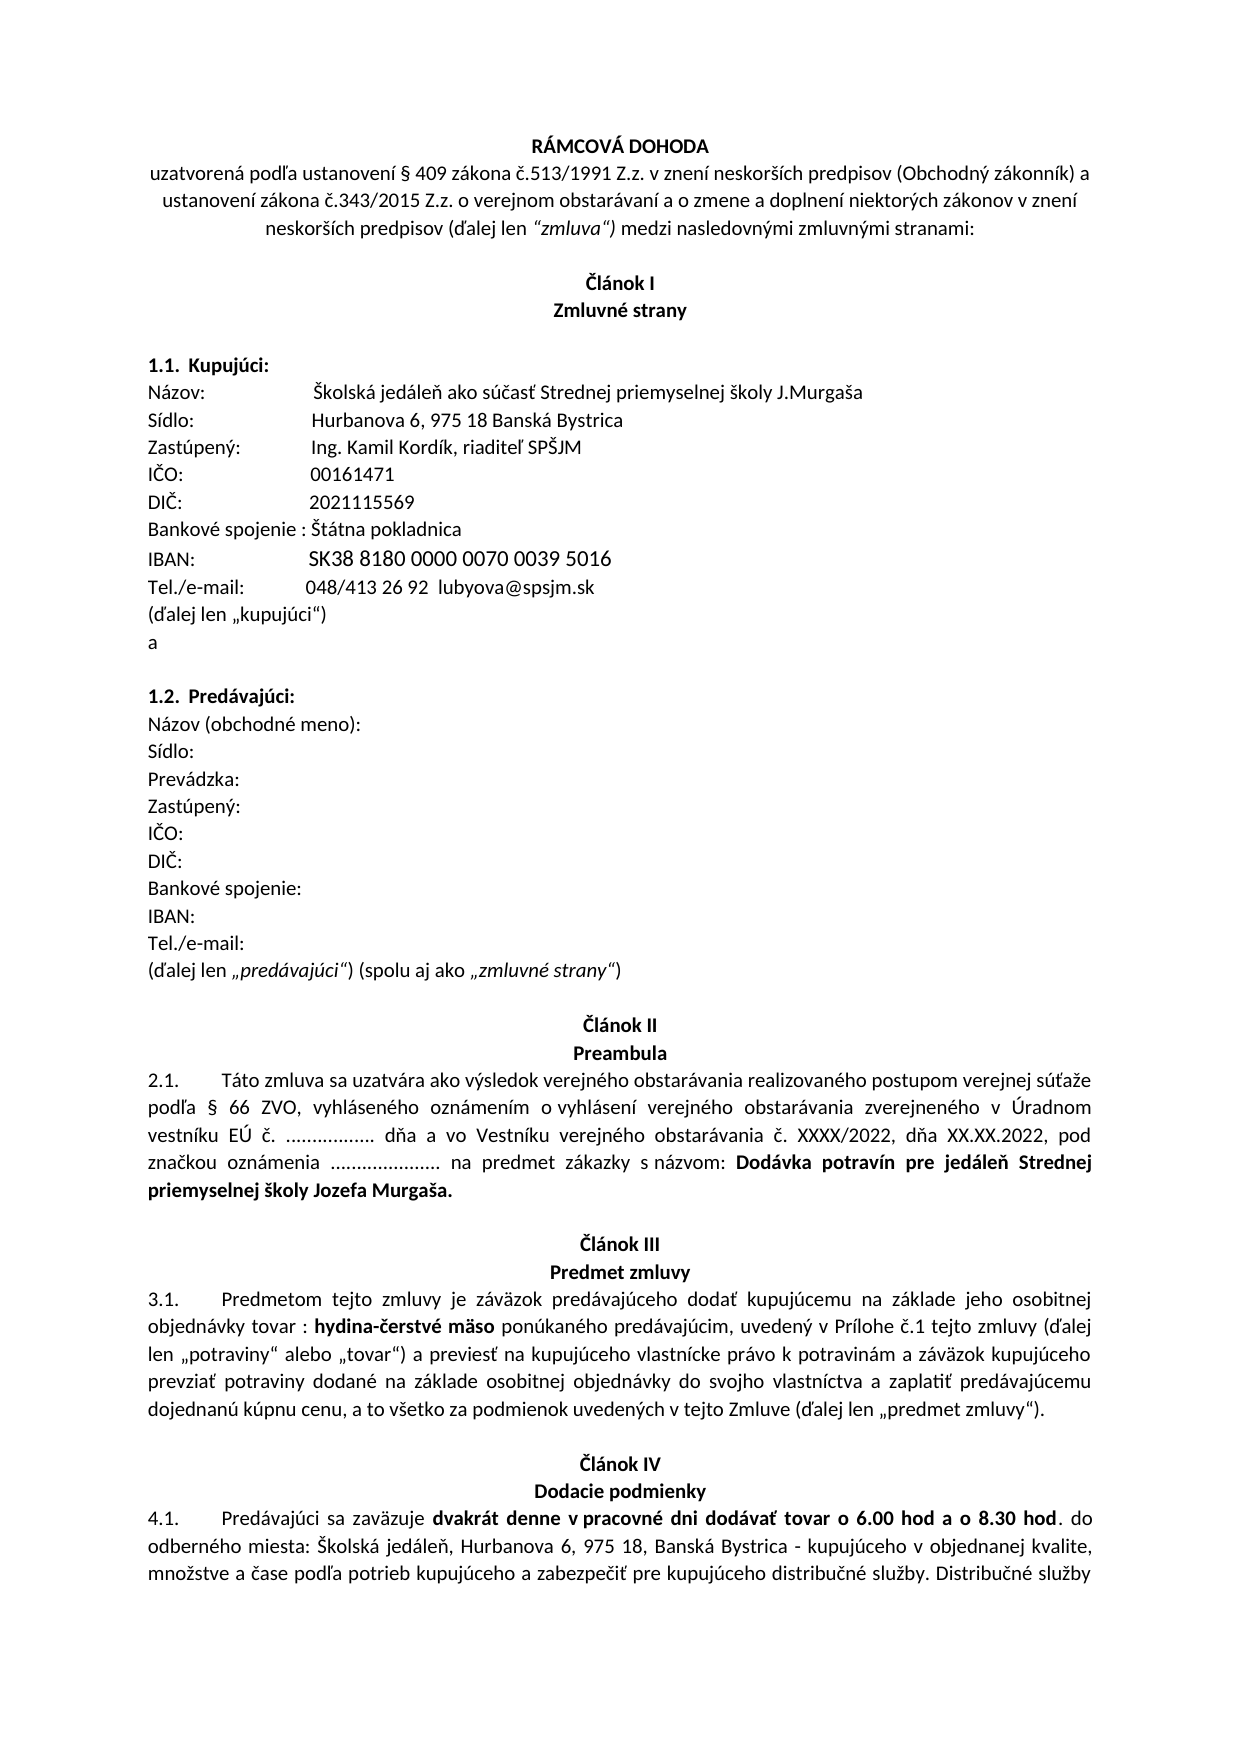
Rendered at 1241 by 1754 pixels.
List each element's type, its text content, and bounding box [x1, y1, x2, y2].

list Článok IV [148, 1451, 1093, 1476]
text RÁMCOVÁ DOHODA [148, 133, 1093, 158]
text Názov: Školská jedáleň ako súčasť Strednej priemyselnej školy J.Murgaša [148, 379, 1093, 405]
list Článok III [148, 1232, 1093, 1257]
text (ďalej len „kupujúci“) [148, 601, 1093, 627]
list Predávajúci: [148, 684, 1093, 709]
text Bankové spojenie : Štátna pokladnica [148, 516, 1093, 542]
list Predmet zmluvy [148, 1259, 1093, 1284]
text a [148, 629, 1093, 654]
text Bankové spojenie: [148, 875, 1093, 901]
text Tel./e-mail: 048/413 26 92 lubyova@spsjm.sk [148, 574, 1093, 599]
text IBAN: SK38 8180 0000 0070 0039 5016 [148, 544, 1093, 572]
text uzatvorená podľa ustanovení § 409 zákona č.513/1991 Z.z. v znení neskorších predpisov (Obchodný zákonník) a ustanovení zákona č.343/2015 Z.z. o verejnom obstarávaní a o zmene a doplnení niektorých zákonov v znení neskorších predpisov (ďalej len “zmluva“) medzi nasledovnými zmluvnými stranami: [148, 160, 1093, 241]
text IČO: [148, 821, 1093, 846]
text Tel./e-mail: [148, 930, 1093, 956]
list Predmetom tejto zmluvy je záväzok predávajúceho dodať kupujúcemu na základe jeho osobitnej objednávky tovar : hydina-čerstvé mäso ponúkaného predávajúcim, uvedený v Prílohe č.1 tejto zmluvy (ďalej len „potraviny“ alebo „tovar“) a previesť na kupujúceho vlastnícke právo k potravinám a záväzok kupujúceho prevziať potraviny dodané na základe osobitnej objednávky do svojho vlastníctva a zaplatiť predávajúcemu dojednanú kúpnu cenu, a to všetko za podmienok uvedených v tejto Zmluve (ďalej len „predmet zmluvy“). [148, 1286, 1093, 1421]
list Táto zmluva sa uzatvára ako výsledok verejného obstarávania realizovaného postupom verejnej súťaže podľa § 66 ZVO, vyhláseného oznámením o vyhlásení verejného obstarávania zverejneného v Úradnom vestníku EÚ č. ................. dňa a vo Vestníku verejného obstarávania č. XXXX/2022, dňa XX.XX.2022, pod značkou oznámenia ..................... na predmet zákazky s názvom: Dodávka potravín pre jedáleň Strednej priemyselnej školy Jozefa Murgaša. [148, 1067, 1093, 1202]
text IBAN: [148, 903, 1093, 928]
text Preambula [148, 1040, 1093, 1065]
list Kupujúci: [148, 352, 1093, 377]
text DIČ: 2021115569 [148, 489, 1093, 514]
text Sídlo: [148, 738, 1093, 764]
text Názov (obchodné meno): [148, 711, 1093, 736]
text Sídlo: Hurbanova 6, 975 18 Banská Bystrica [148, 407, 1093, 432]
text Článok I [148, 270, 1093, 295]
text (ďalej len „predávajúci“) (spolu aj ako „zmluvné strany“) [148, 958, 1093, 983]
text DIČ: [148, 848, 1093, 873]
text Zastúpený: [148, 793, 1093, 819]
text IČO: 00161471 [148, 462, 1093, 487]
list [148, 1506, 1093, 1586]
list Dodacie podmienky [148, 1478, 1093, 1503]
text Článok II [148, 1012, 1093, 1038]
text Zastúpený: Ing. Kamil Kordík, riaditeľ SPŠJM [148, 434, 1093, 460]
text Prevádzka: [148, 766, 1093, 791]
text Zmluvné strany [148, 297, 1093, 323]
